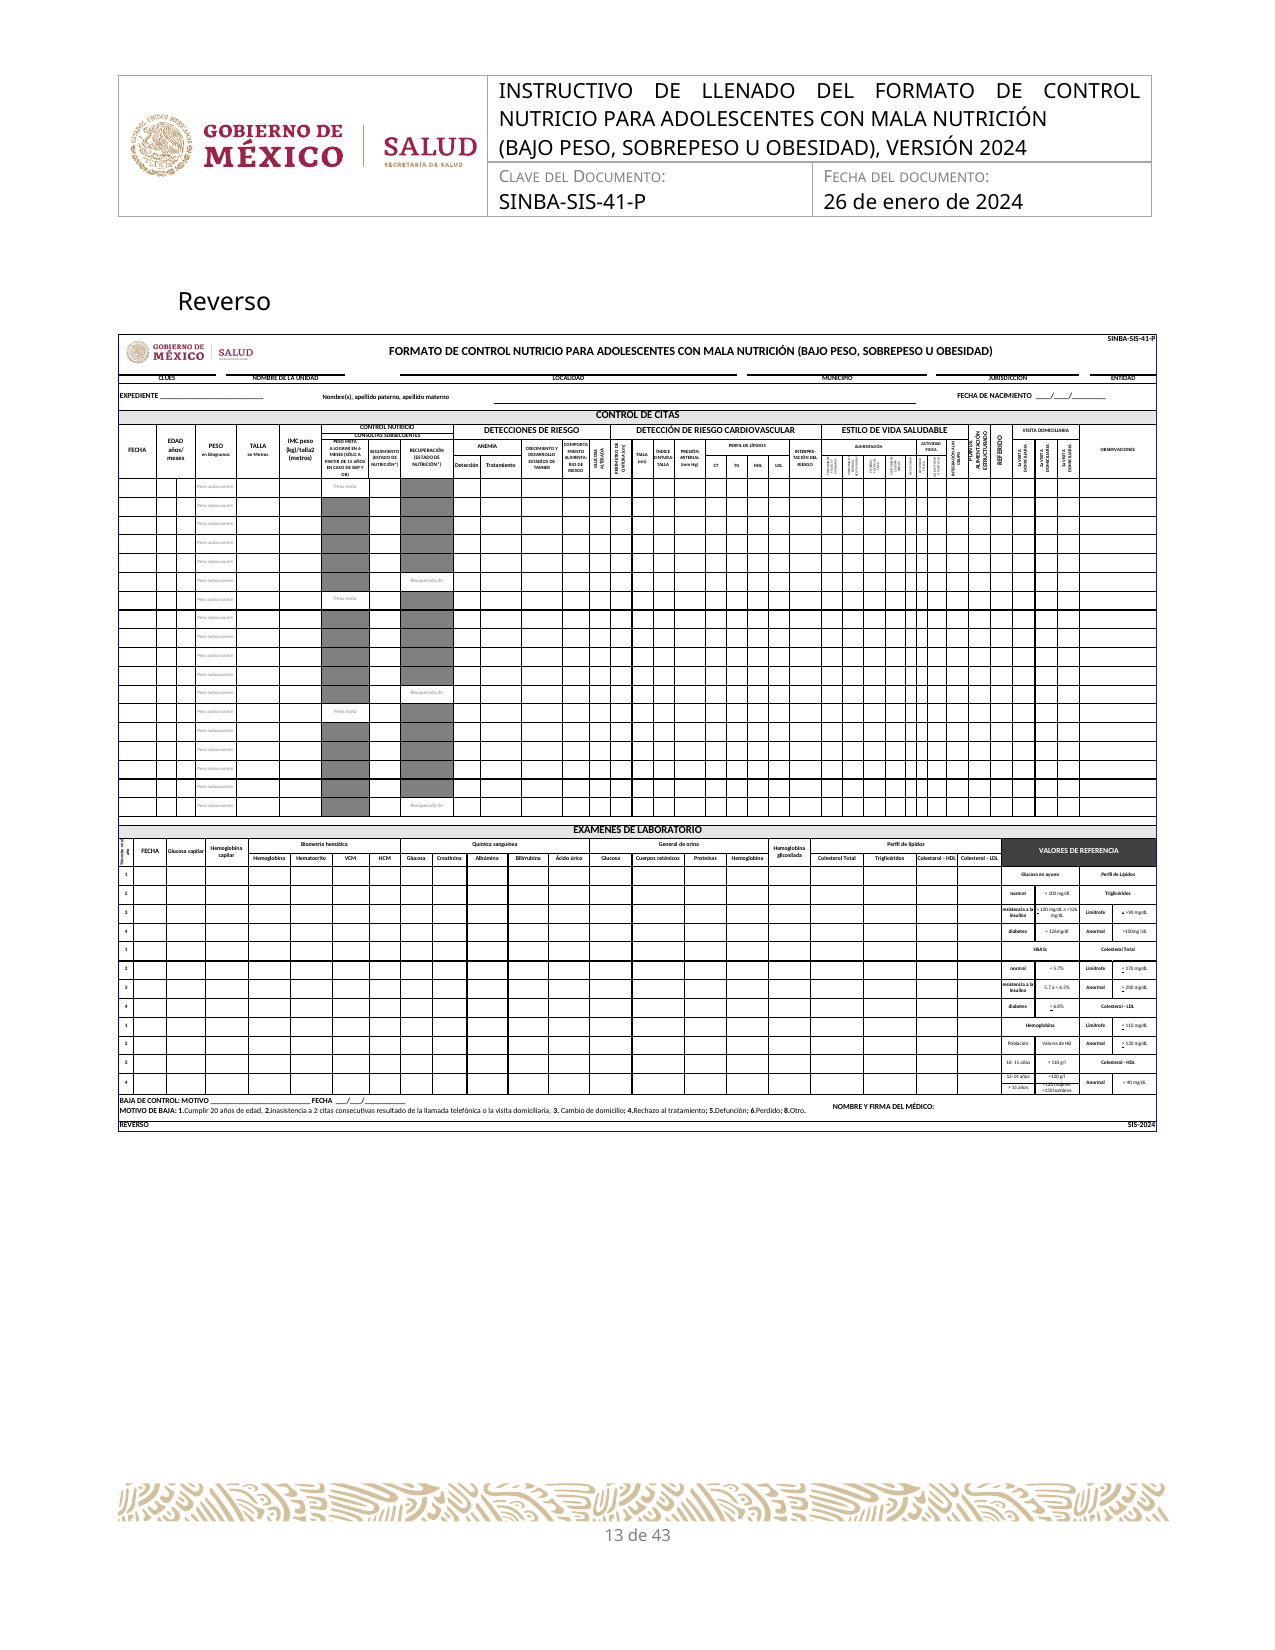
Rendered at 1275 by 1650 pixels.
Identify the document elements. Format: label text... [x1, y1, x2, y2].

subtitle Reverso [177, 283, 1157, 317]
